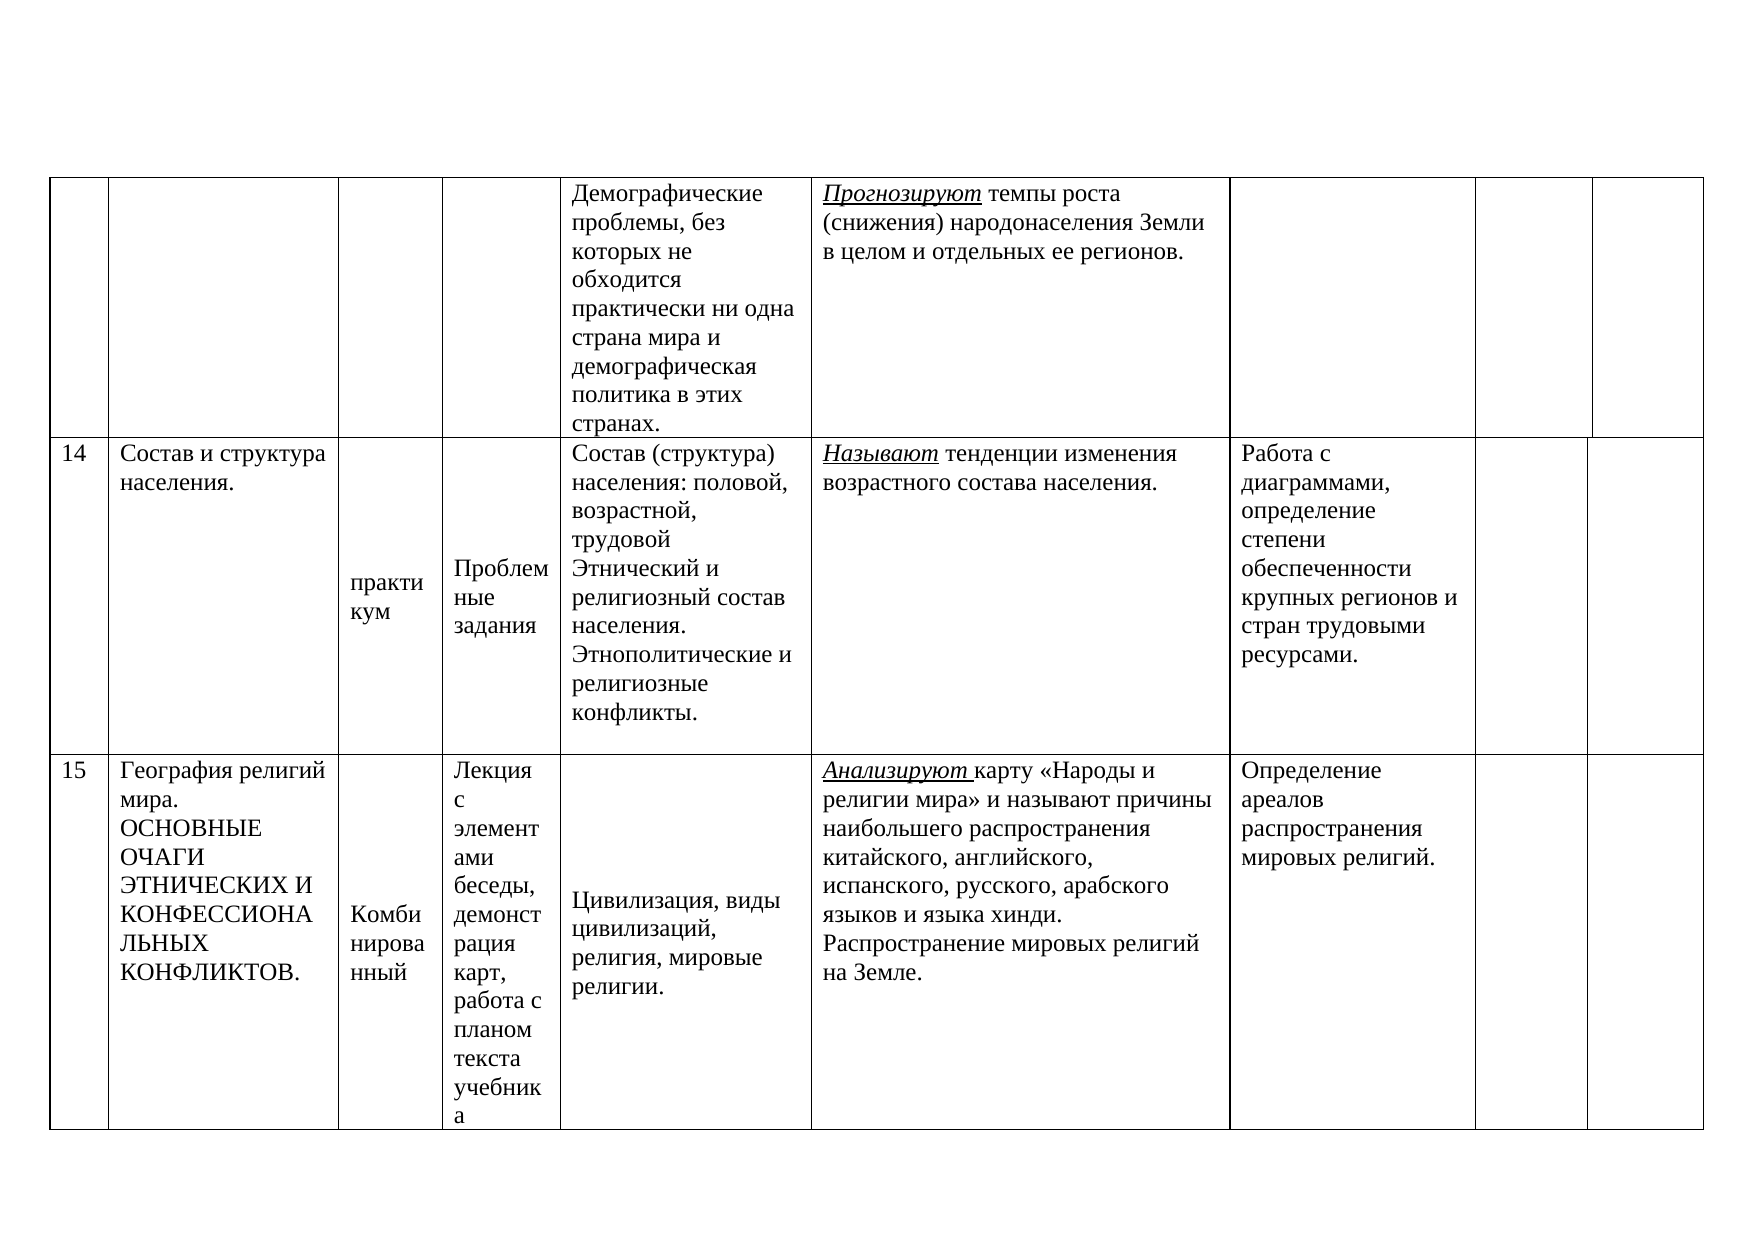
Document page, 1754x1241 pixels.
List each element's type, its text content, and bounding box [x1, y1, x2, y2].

table_cell 15 [51, 755, 108, 1129]
table_cell Комбинированный [339, 755, 442, 1129]
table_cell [1231, 178, 1475, 437]
table_cell практикум [339, 438, 442, 754]
table_cell Анализируют карту «Народы и религии мира» и называют причины наибольшего распространения китайского, английского, испанского, русского, арабского языков и языка хинди. Распространение мировых религий на Земле. [812, 755, 1229, 1129]
table_cell География религий мира. ОСНОВНЫЕ ОЧАГИ ЭТНИЧЕСКИХ И КОНФЕССИОНАЛЬНЫХ КОНФЛИКТОВ. [109, 755, 338, 1129]
table_cell [1588, 755, 1703, 1129]
table_cell [1476, 178, 1592, 437]
table_cell Определение ареалов распространения мировых религий. [1231, 755, 1475, 1129]
table_cell Цивилизация, виды цивилизаций, религия, мировые религии. [561, 755, 811, 1129]
table_cell Состав (структура) населения: половой, возрастной, трудовой Этнический и религиозный состав населения. Этнополитические и религиозные конфликты. [561, 438, 811, 754]
table_cell [1476, 438, 1587, 754]
table_cell Называют тенденции изменения возрастного состава населения. [812, 438, 1229, 754]
table_cell 14 [51, 438, 108, 754]
table_cell Лекция с элементами беседы, демонстрация карт, работа с планом текста учебника [443, 755, 560, 1129]
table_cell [812, 178, 1229, 437]
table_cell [443, 178, 560, 437]
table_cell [339, 178, 442, 437]
table_cell [1588, 438, 1703, 754]
table_cell [1476, 755, 1587, 1129]
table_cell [561, 178, 811, 437]
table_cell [109, 178, 338, 437]
table_cell Состав и структура населения. [109, 438, 338, 754]
table_cell Проблемные задания [443, 438, 560, 754]
table_cell [1593, 178, 1703, 437]
table_cell 13 [51, 178, 108, 437]
table_cell Работа с диаграммами, определение степени обеспеченности крупных регионов и стран трудовыми ресурсами. [1231, 438, 1475, 754]
